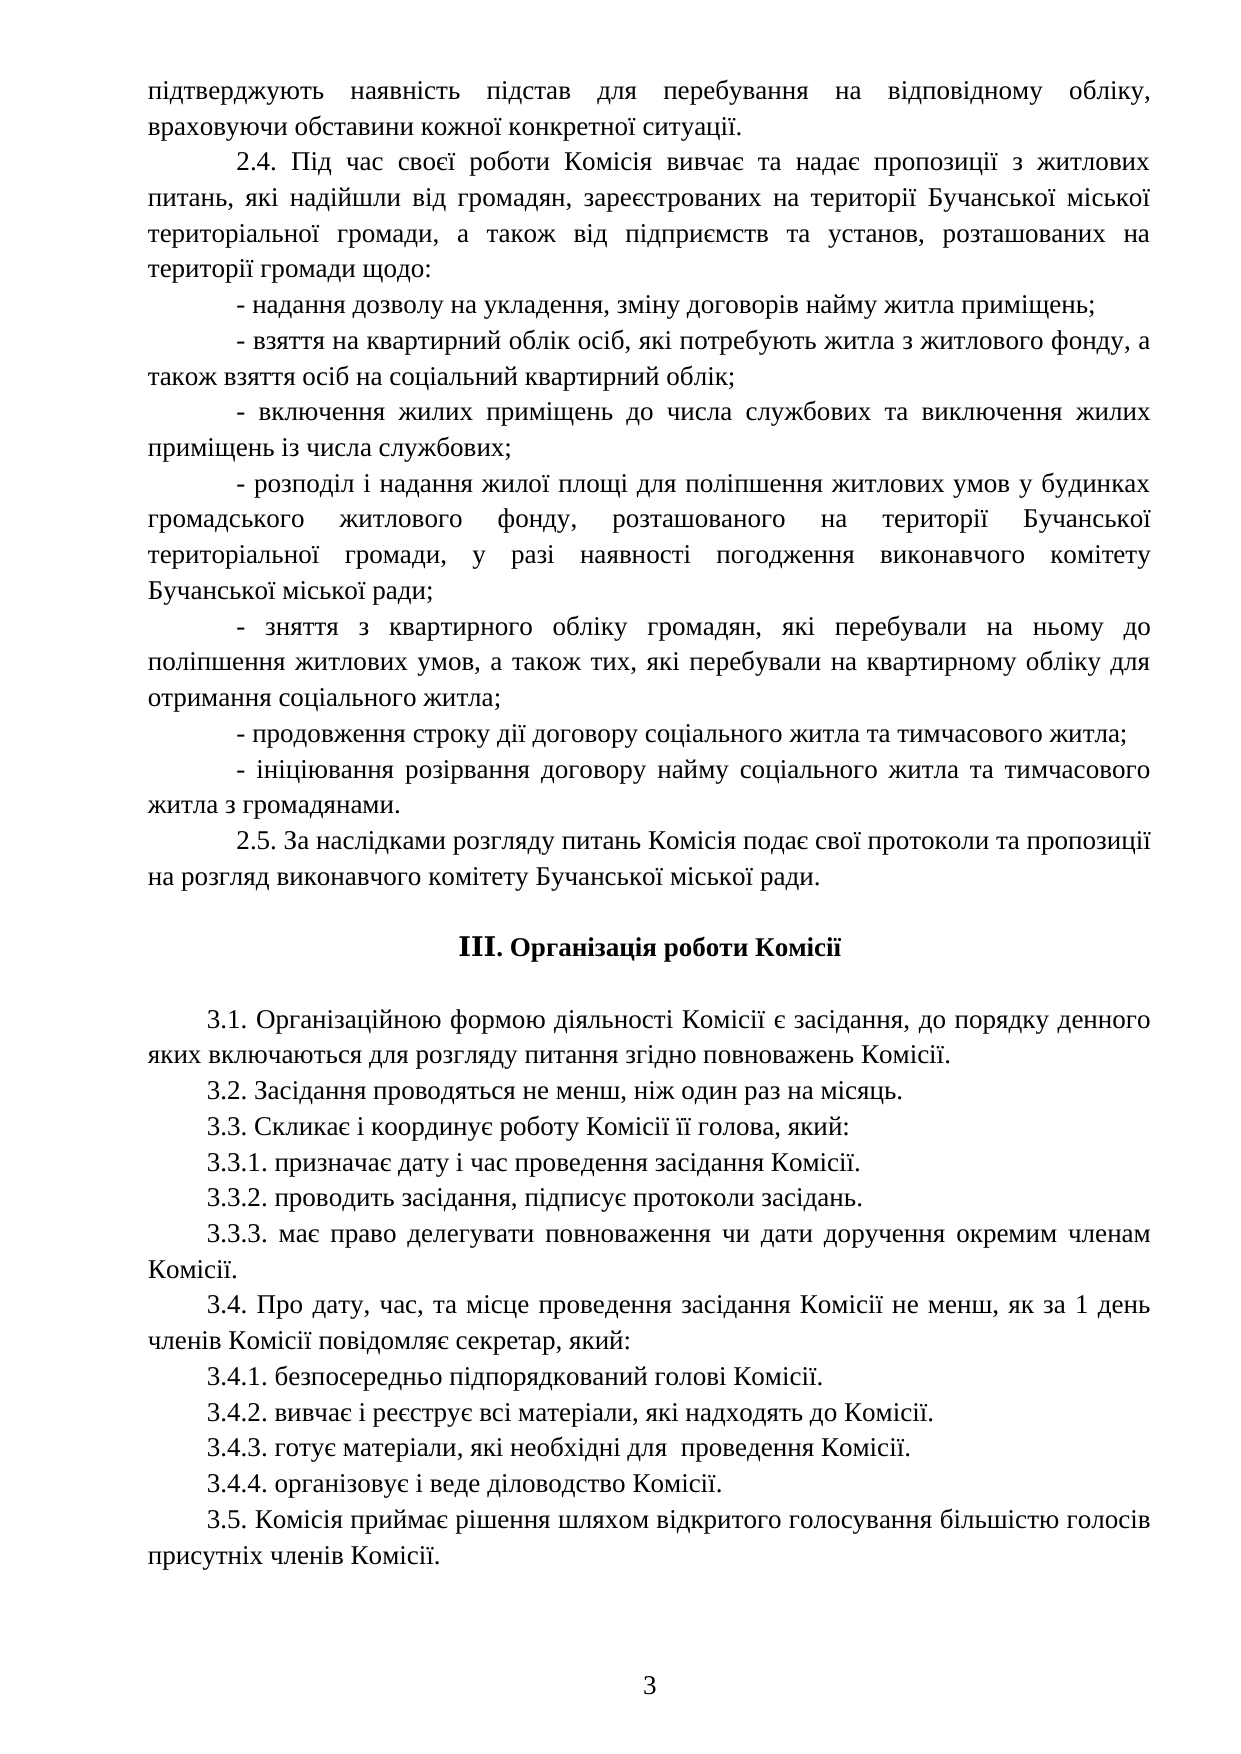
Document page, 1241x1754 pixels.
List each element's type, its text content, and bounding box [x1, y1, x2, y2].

text 2.5. За наслідками розгляду питань Комісія подає свої протоколи та пропозиції на розгляд виконавчого комітету Бучанської міської ради. [148, 824, 1152, 891]
text ⅠⅠⅠ. Організація роботи Комісії [148, 931, 1152, 962]
text - включення жилих приміщень до числа службових та виключення жилих приміщень із числа службових; [148, 395, 1152, 462]
text - розподіл і надання жилої площі для поліпшення житлових умов у будинках громадського житлового фонду, розташованого на території Бучанської територіальної громади, у разі наявності погодження виконавчого комітету Бучанської міської ради; [148, 467, 1152, 605]
text 3.3.3. має право делегувати повноваження чи дати доручення окремим членам Комісії. [148, 1217, 1152, 1284]
text - зняття з квартирного обліку громадян, які перебували на ньому до поліпшення житлових умов, а також тих, які перебували на квартирному обліку для отримання соціального житла; [148, 610, 1152, 712]
text 3.3.1. призначає дату і час проведення засідання Комісії. [148, 1146, 1152, 1177]
text 3.3.2. проводить засідання, підписує протоколи засідань. [148, 1181, 1152, 1213]
text 3.4. Про дату, час, та місце проведення засідання Комісії не менш, як за 1 день членів Комісії повідомляє секретар, який: [148, 1289, 1152, 1356]
text - продовження строку дії договору соціального житла та тимчасового житла; [148, 717, 1152, 748]
text 3.5. Комісія приймає рішення шляхом відкритого голосування більшістю голосів присутніх членів Комісії. [148, 1503, 1152, 1570]
text - взяття на квартирний облік осіб, які потребують житла з житлового фонду, а також взяття осіб на соціальний квартирний облік; [148, 324, 1152, 391]
text 3.1. Організаційною формою діяльності Комісії є засідання, до порядку денного яких включаються для розгляду питання згідно повноважень Комісії. [148, 1003, 1152, 1070]
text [148, 74, 1152, 141]
text 3.2. Засідання проводяться не менш, ніж один раз на місяць. [148, 1074, 1152, 1105]
text 3.4.4. організовує і веде діловодство Комісії. [148, 1467, 1152, 1498]
text 3.4.1. безпосередньо підпорядкований голові Комісії. [148, 1360, 1152, 1391]
text - надання дозволу на укладення, зміну договорів найму житла приміщень; [148, 288, 1152, 319]
text - ініціювання розірвання договору найму соціального житла та тимчасового житла з громадянами. [148, 753, 1152, 819]
text 3.4.3. готує матеріали, які необхідні для проведення Комісії. [148, 1432, 1152, 1463]
text 2.4. Під час своєї роботи Комісія вивчає та надає пропозиції з житлових питань, які надійшли від громадян, зареєстрованих на території Бучанської міської територіальної громади, а також від підприємств та установ, розташованих на території громади щодо: [148, 145, 1152, 284]
text 3.4.2. вивчає і реєструє всі матеріали, які надходять до Комісії. [148, 1396, 1152, 1427]
text 3.3. Скликає і координує роботу Комісії її голова, який: [148, 1110, 1152, 1141]
